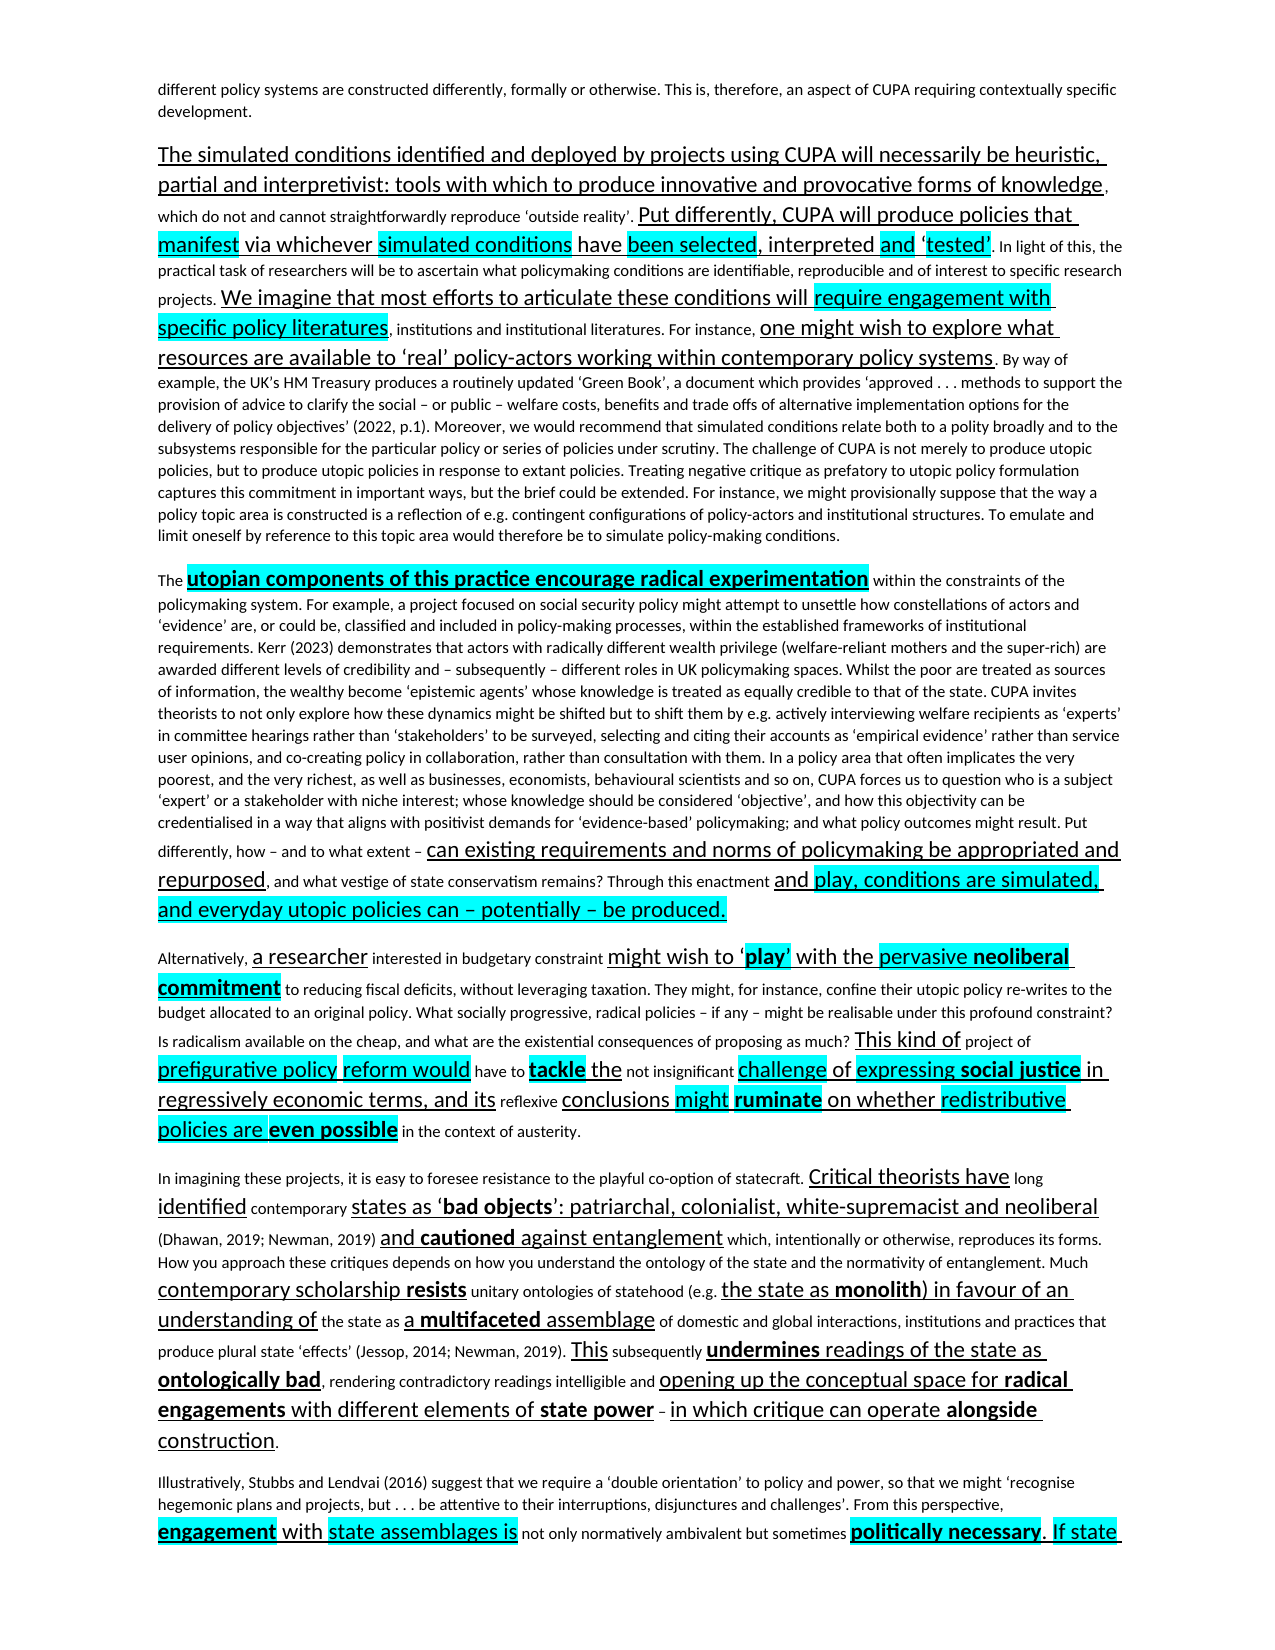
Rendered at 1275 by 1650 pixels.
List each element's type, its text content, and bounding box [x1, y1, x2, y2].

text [158, 79, 1123, 122]
text The utopian components of this practice encourage radical experimentation within the constraints of the policymaking system. For example, a project focused on social security policy might attempt to unsettle how constellations of actors and ‘evidence’ are, or could be, classified and included in policy-making processes, within the established frameworks of institutional requirements. Kerr (2023) demonstrates that actors with radically different wealth privilege (welfare-reliant mothers and the super-rich) are awarded different levels of credibility and – subsequently – different roles in UK policymaking spaces. Whilst the poor are treated as sources of information, the wealthy become ‘epistemic agents’ whose knowledge is treated as equally credible to that of the state. CUPA invites theorists to not only explore how these dynamics might be shifted but to shift them by e.g. actively interviewing welfare recipients as ‘experts’ in committee hearings rather than ‘stakeholders’ to be surveyed, selecting and citing their accounts as ‘empirical evidence’ rather than service user opinions, and co-creating policy in collaboration, rather than consultation with them. In a policy area that often implicates the very poorest, and the very richest, as well as businesses, economists, behavioural scientists and so on, CUPA forces us to question who is a subject ‘expert’ or a stakeholder with niche interest; whose knowledge should be considered ‘objective’, and how this objectivity can be credentialised in a way that aligns with positivist demands for ‘evidence-based’ policymaking; and what policy outcomes might result. Put differently, how – and to what extent – can existing requirements and norms of policymaking be appropriated and repurposed, and what vestige of state conservatism remains? Through this enactment and play, conditions are simulated, and everyday utopic policies can – potentially – be produced. [158, 564, 1123, 923]
text The simulated conditions identified and deployed by projects using CUPA will necessarily be heuristic, partial and interpretivist: tools with which to produce innovative and provocative forms of knowledge, which do not and cannot straightforwardly reproduce ‘outside reality’. Put differently, CUPA will produce policies that manifest via whichever simulated conditions have been selected, interpreted and ‘tested’. In light of this, the practical task of researchers will be to ascertain what policymaking conditions are identifiable, reproducible and of interest to specific research projects. We imagine that most efforts to articulate these conditions will require engagement with specific policy literatures, institutions and institutional literatures. For instance, one might wish to explore what resources are available to ‘real’ policy-actors working within contemporary policy systems. By way of example, the UK’s HM Treasury produces a routinely updated ‘Green Book’, a document which provides ‘approved . . . methods to support the provision of advice to clarify the social – or public – welfare costs, benefits and trade offs of alternative implementation options for the delivery of policy objectives’ (2022, p.1). Moreover, we would recommend that simulated conditions relate both to a polity broadly and to the subsystems responsible for the particular policy or series of policies under scrutiny. The challenge of CUPA is not merely to produce utopic policies, but to produce utopic policies in response to extant policies. Treating negative critique as prefatory to utopic policy formulation captures this commitment in important ways, but the brief could be extended. For instance, we might provisionally suppose that the way a policy topic area is constructed is a reflection of e.g. contingent configurations of policy-actors and institutional structures. To emulate and limit oneself by reference to this topic area would therefore be to simulate policy-making conditions. [158, 140, 1123, 546]
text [158, 1473, 1123, 1545]
text Alternatively, a researcher interested in budgetary constraint might wish to ‘play’ with the pervasive neoliberal commitment to reducing fiscal deficits, without leveraging taxation. They might, for instance, confine their utopic policy re-writes to the budget allocated to an original policy. What socially progressive, radical policies – if any – might be realisable under this profound constraint? Is radicalism available on the cheap, and what are the existential consequences of proposing as much? This kind of project of prefigurative policy reform would have to tackle the not insignificant challenge of expressing social justice in regressively economic terms, and its reflexive conclusions might ruminate on whether redistributive policies are even possible in the context of austerity. [158, 942, 1123, 1143]
text In imagining these projects, it is easy to foresee resistance to the playful co-option of statecraft. Critical theorists have long identified contemporary states as ‘bad objects’: patriarchal, colonialist, white-supremacist and neoliberal (Dhawan, 2019; Newman, 2019) and cautioned against entanglement which, intentionally or otherwise, reproduces its forms. How you approach these critiques depends on how you understand the ontology of the state and the normativity of entanglement. Much contemporary scholarship resists unitary ontologies of statehood (e.g. the state as monolith) in favour of an understanding of the state as a multifaceted assemblage of domestic and global interactions, institutions and practices that produce plural state ‘effects’ (Jessop, 2014; Newman, 2019). This subsequently undermines readings of the state as ontologically bad, rendering contradictory readings intelligible and opening up the conceptual space for radical engagements with different elements of state power – in which critique can operate alongside construction. [158, 1162, 1123, 1454]
